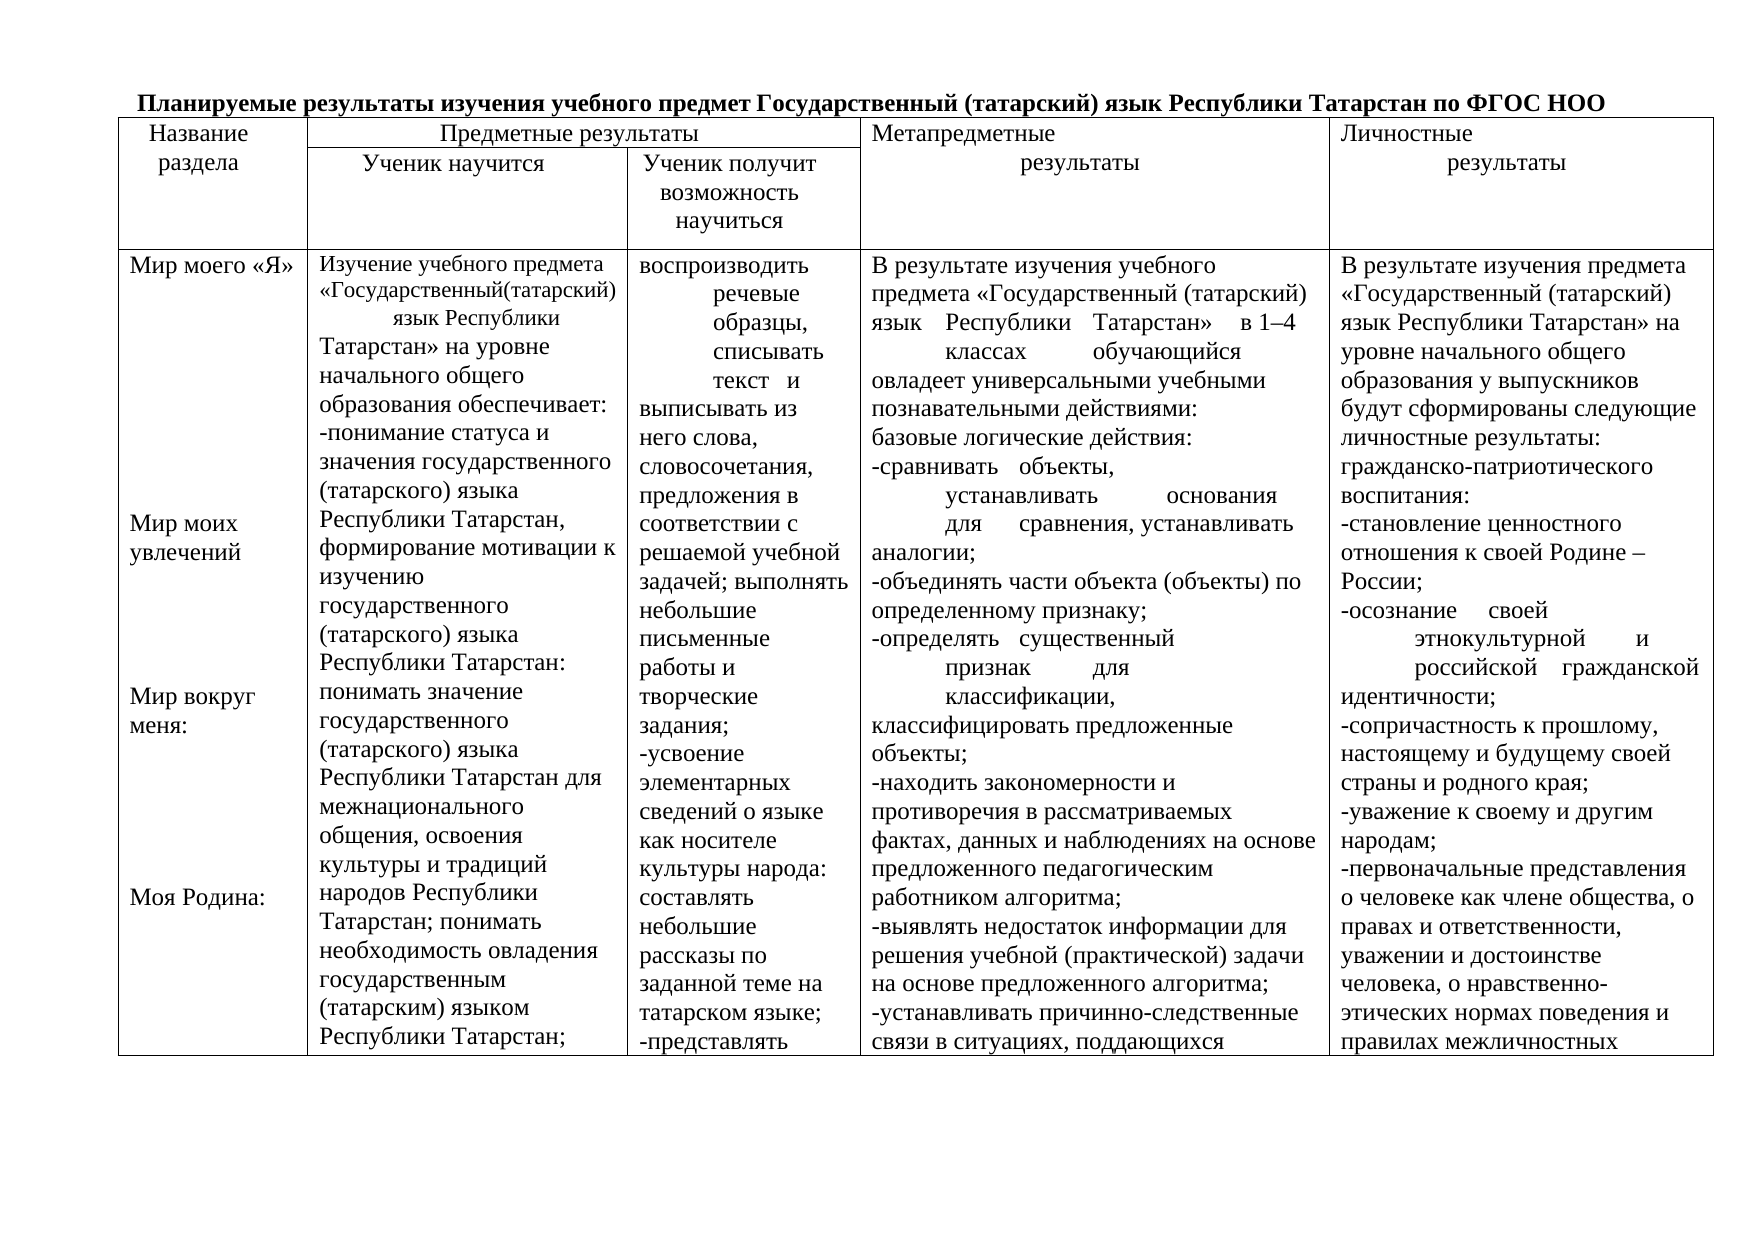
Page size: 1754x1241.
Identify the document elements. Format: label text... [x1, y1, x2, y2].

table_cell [119, 250, 307, 1055]
table_header Название раздела [119, 118, 307, 249]
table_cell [1330, 250, 1713, 1055]
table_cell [308, 250, 627, 1055]
table_header Метапредметные результаты [861, 118, 1329, 249]
table_cell Ученик получит возможность научиться [628, 148, 860, 249]
table_header Личностные результаты [1330, 118, 1713, 249]
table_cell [628, 250, 860, 1055]
table_cell Ученик научится [308, 148, 627, 249]
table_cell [861, 250, 1329, 1055]
text Планируемые результаты изучения учебного предмет Государственный (татарский) язык Республики Татарстан по ФГОС НОО [118, 88, 1754, 117]
table_header Предметные результаты [308, 118, 860, 147]
